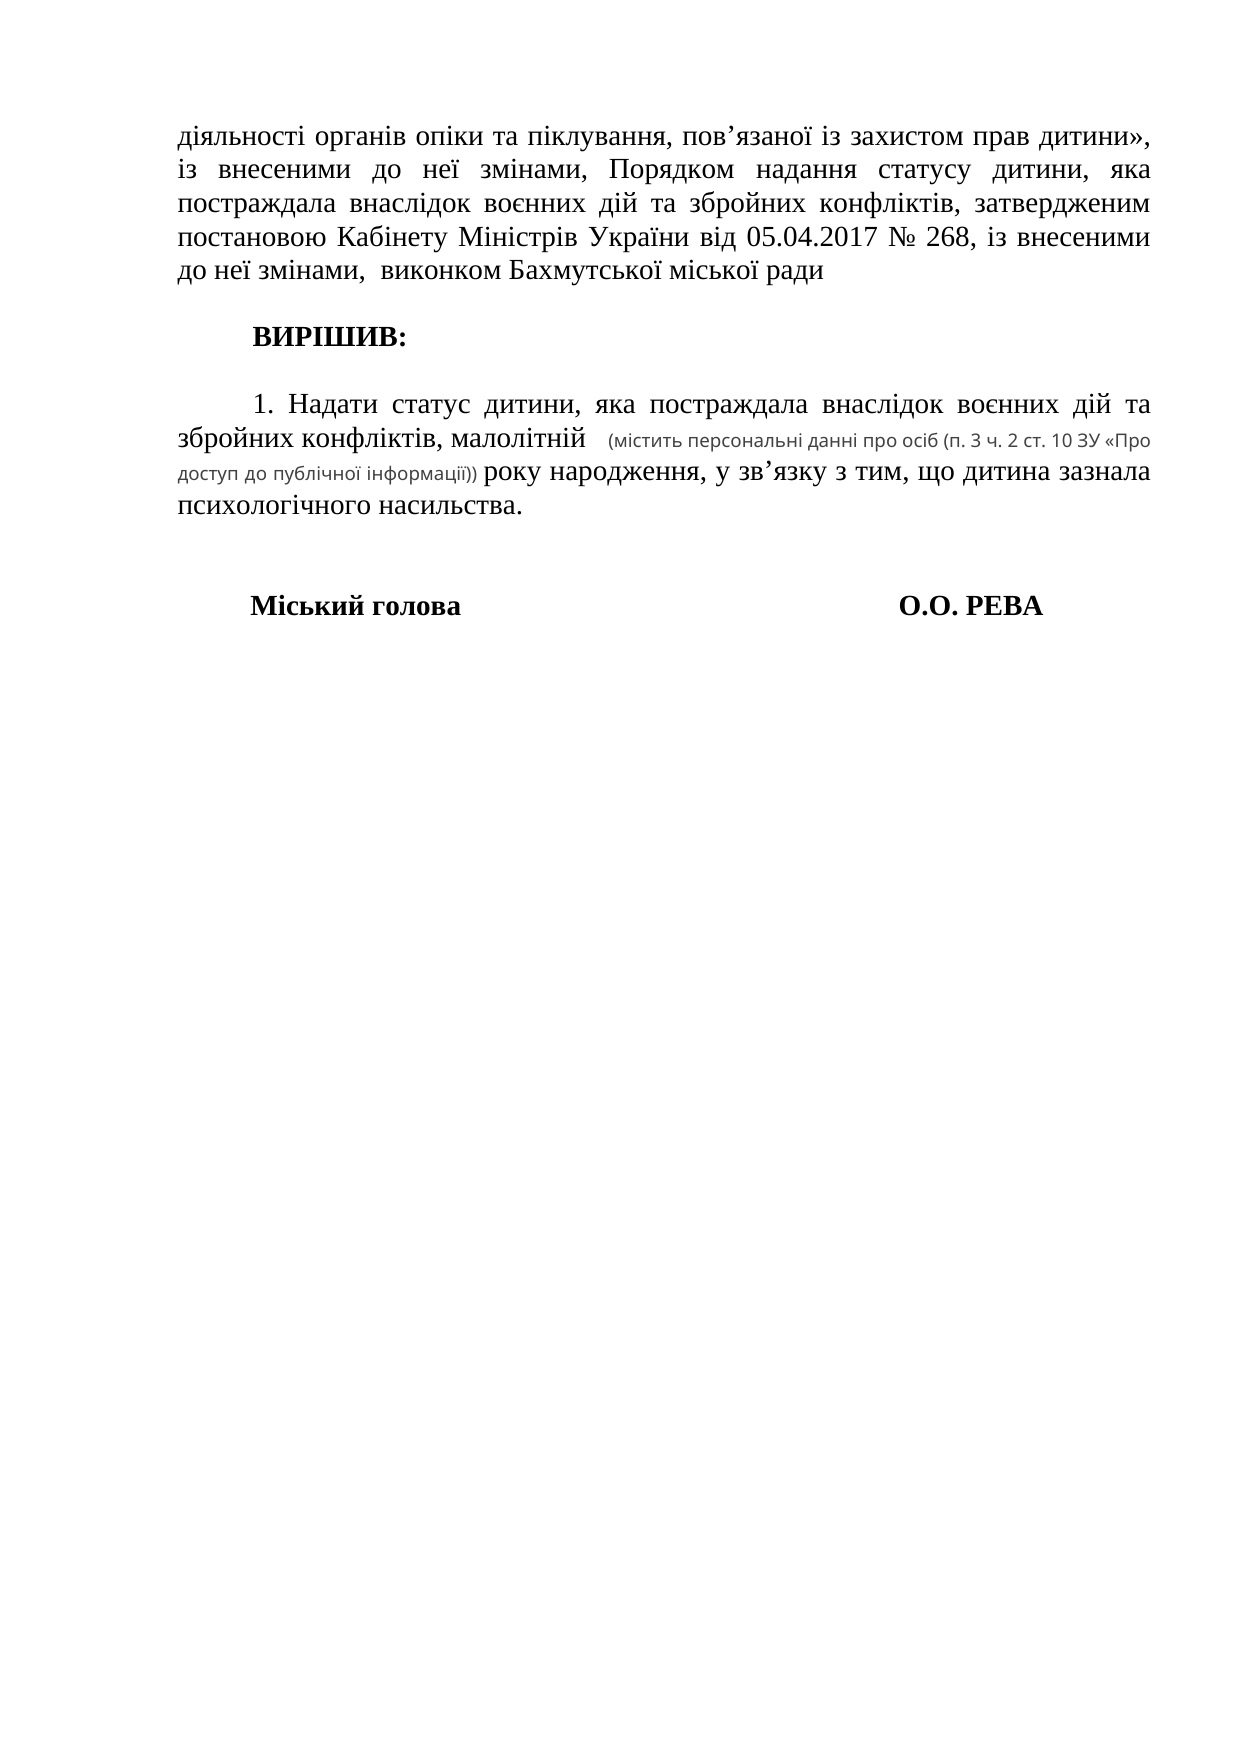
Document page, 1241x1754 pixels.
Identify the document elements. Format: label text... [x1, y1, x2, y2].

text 1. Надати статус дитини, яка постраждала внаслідок воєнних дій та збройних конфліктів, малолітній (містить персональні данні про осіб (п. 3 ч. 2 ст. 10 ЗУ «Про доступ до публічної інформації)) року народження, у зв’язку з тим, що дитина зазнала психологічного насильства. [177, 386, 1152, 521]
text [177, 118, 1152, 286]
text Міський голова О.О. РЕВА [177, 588, 1152, 621]
text ВИРІШИВ: [177, 319, 1152, 353]
